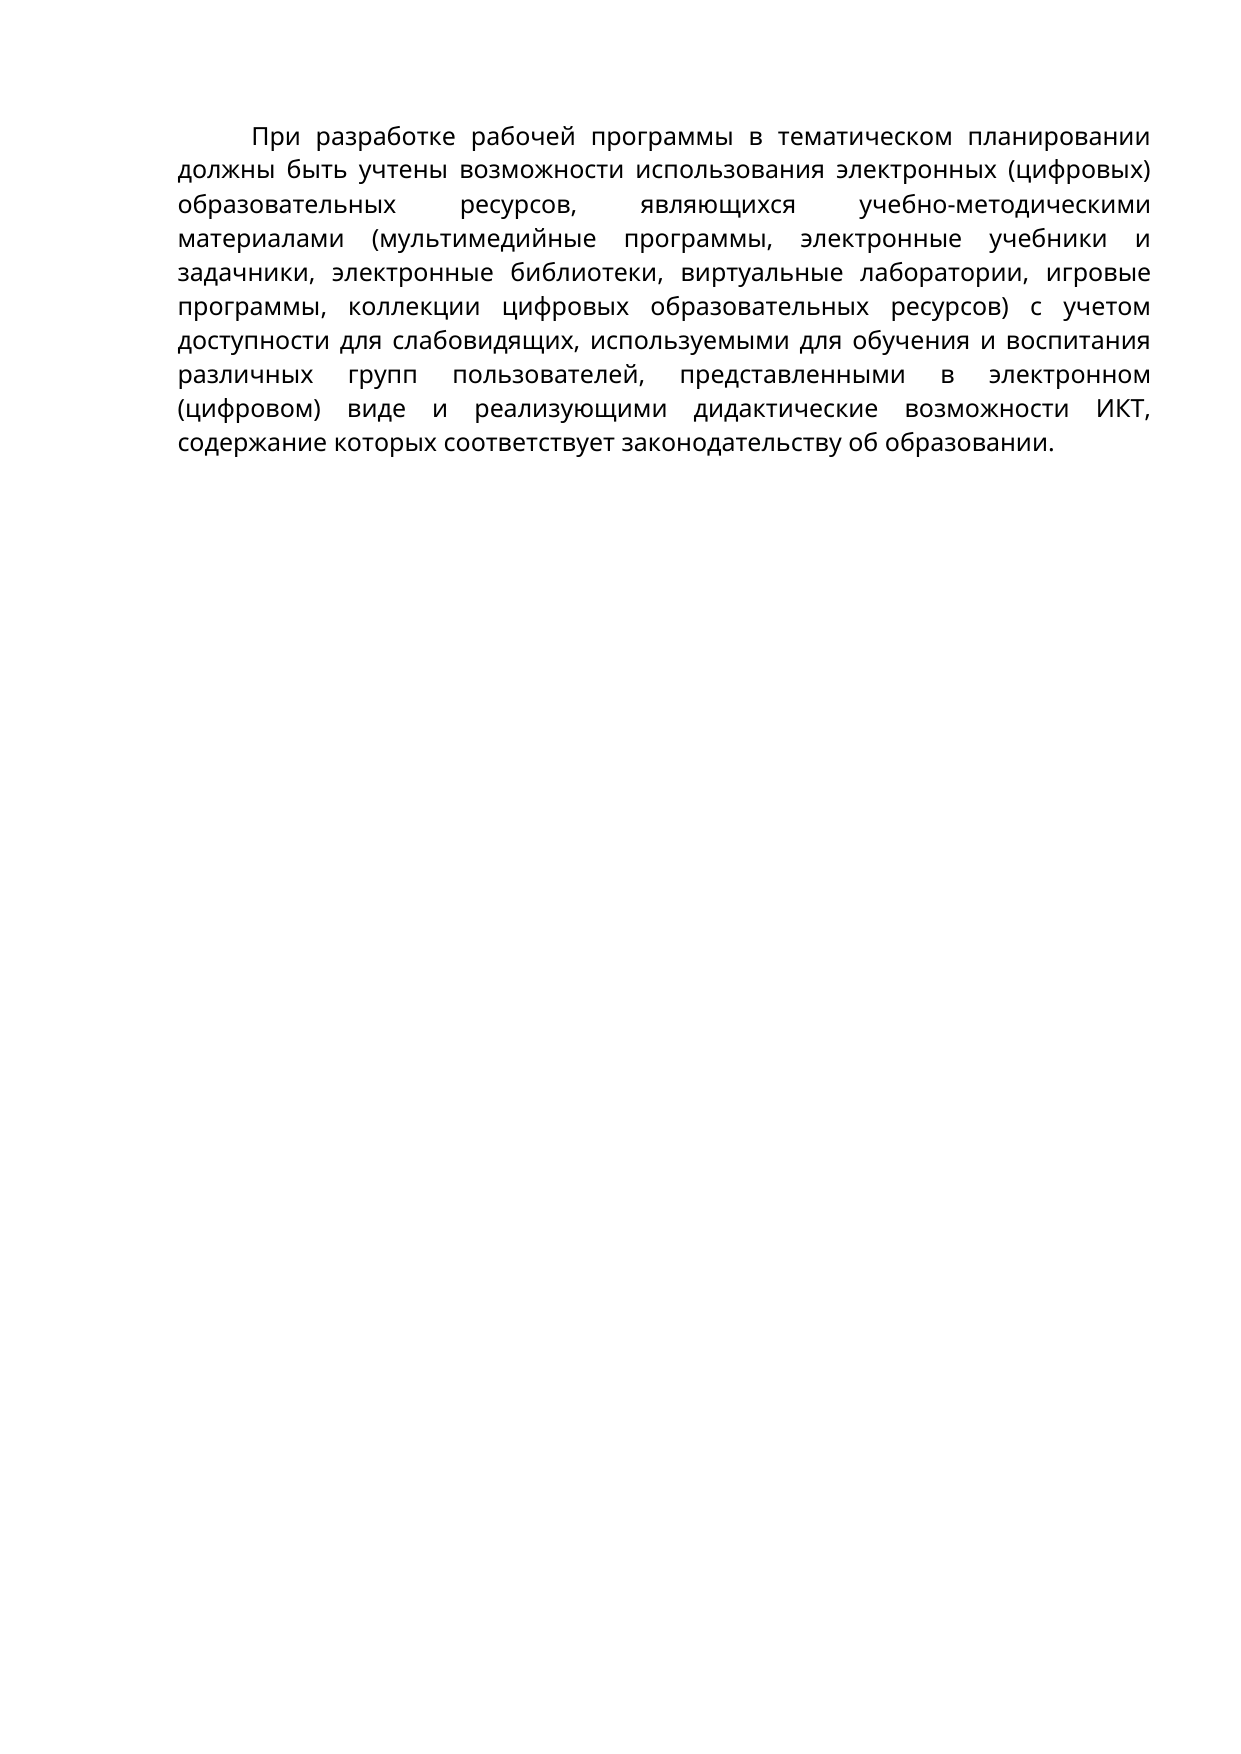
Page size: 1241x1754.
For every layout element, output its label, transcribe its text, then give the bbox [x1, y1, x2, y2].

text При разработке рабочей программы в тематическом планировании должны быть учтены возможности использования электронных (цифровых) образовательных ресурсов, являющихся учебно-методическими материалами (мультимедийные программы, электронные учебники и задачники, электронные библиотеки, виртуальные лаборатории, игровые программы, коллекции цифровых образовательных ресурсов) с учетом доступности для слабовидящих, используемыми для обучения и воспитания различных групп пользователей, представленными в электронном (цифровом) виде и реализующими дидактические возможности ИКТ, содержание которых соответствует законодательству об образовании. [177, 118, 1152, 459]
